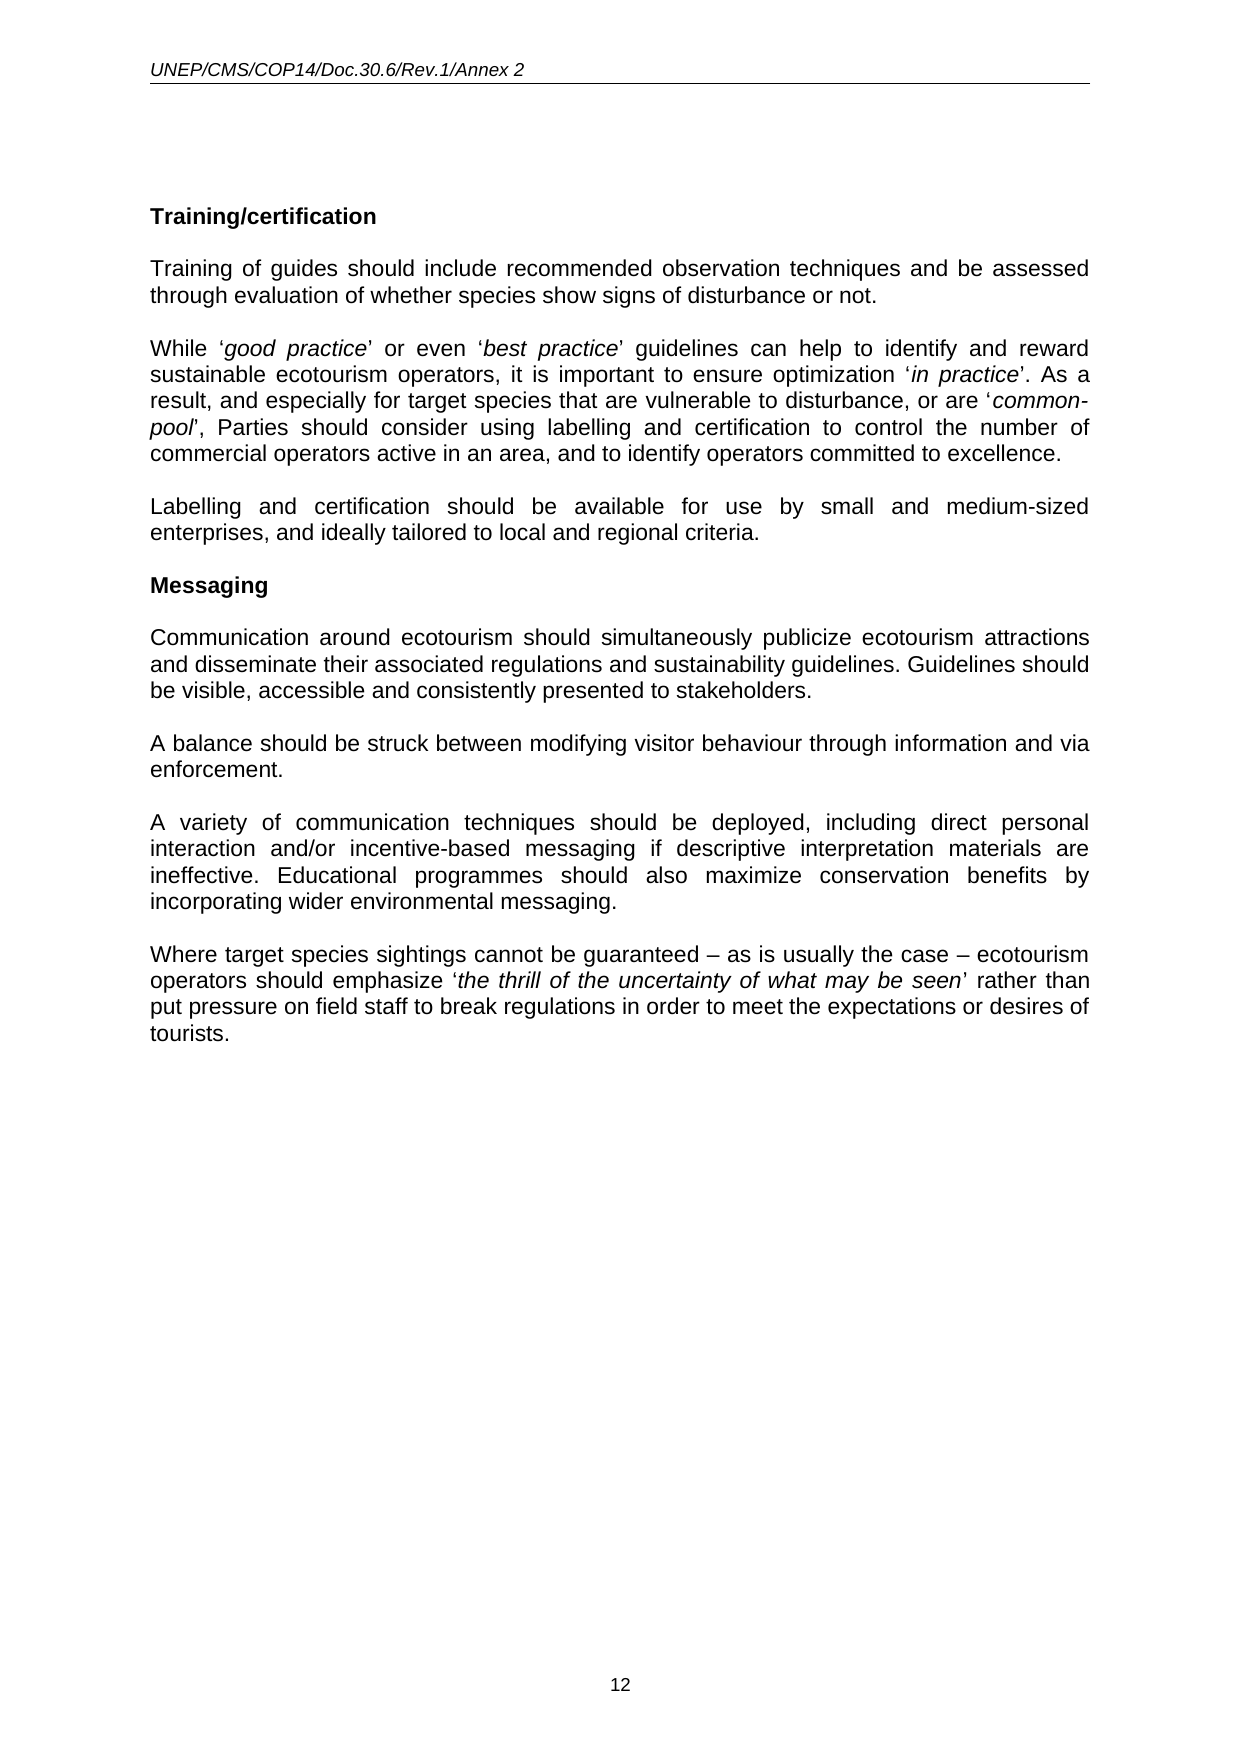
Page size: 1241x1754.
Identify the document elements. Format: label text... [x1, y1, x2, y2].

text Labelling and certification should be available for use by small and medium-sized enterprises, and ideally tailored to local and regional criteria. [150, 493, 1090, 545]
text Training of guides should include recommended observation techniques and be assessed through evaluation of whether species show signs of disturbance or not. [150, 255, 1090, 308]
text Communication around ecotourism should simultaneously publicize ecotourism attractions and disseminate their associated regulations and sustainability guidelines. Guidelines should be visible, accessible and consistently presented to stakeholders. [150, 624, 1090, 703]
text Where target species sightings cannot be guaranteed – as is usually the case – ecotourism operators should emphasize ‘the thrill of the uncertainty of what may be seen’ rather than put pressure on field staff to break regulations in order to meet the expectations or desires of tourists. [150, 941, 1090, 1046]
text While ‘good practice’ or even ‘best practice’ guidelines can help to identify and reward sustainable ecotourism operators, it is important to ensure optimization ‘in practice’. As a result, and especially for target species that are vulnerable to disturbance, or are ‘common-pool’, Parties should consider using labelling and certification to control the number of commercial operators active in an area, and to identify operators committed to excellence. [150, 334, 1090, 466]
text A balance should be struck between modifying visitor behaviour through information and via enforcement. [150, 730, 1090, 782]
text A variety of communication techniques should be deployed, including direct personal interaction and/or incentive-based messaging if descriptive interpretation materials are ineffective. Educational programmes should also maximize conservation benefits by incorporating wider environmental messaging. [150, 809, 1090, 914]
text Training/certification [150, 203, 1090, 229]
text Messaging [150, 572, 1090, 598]
